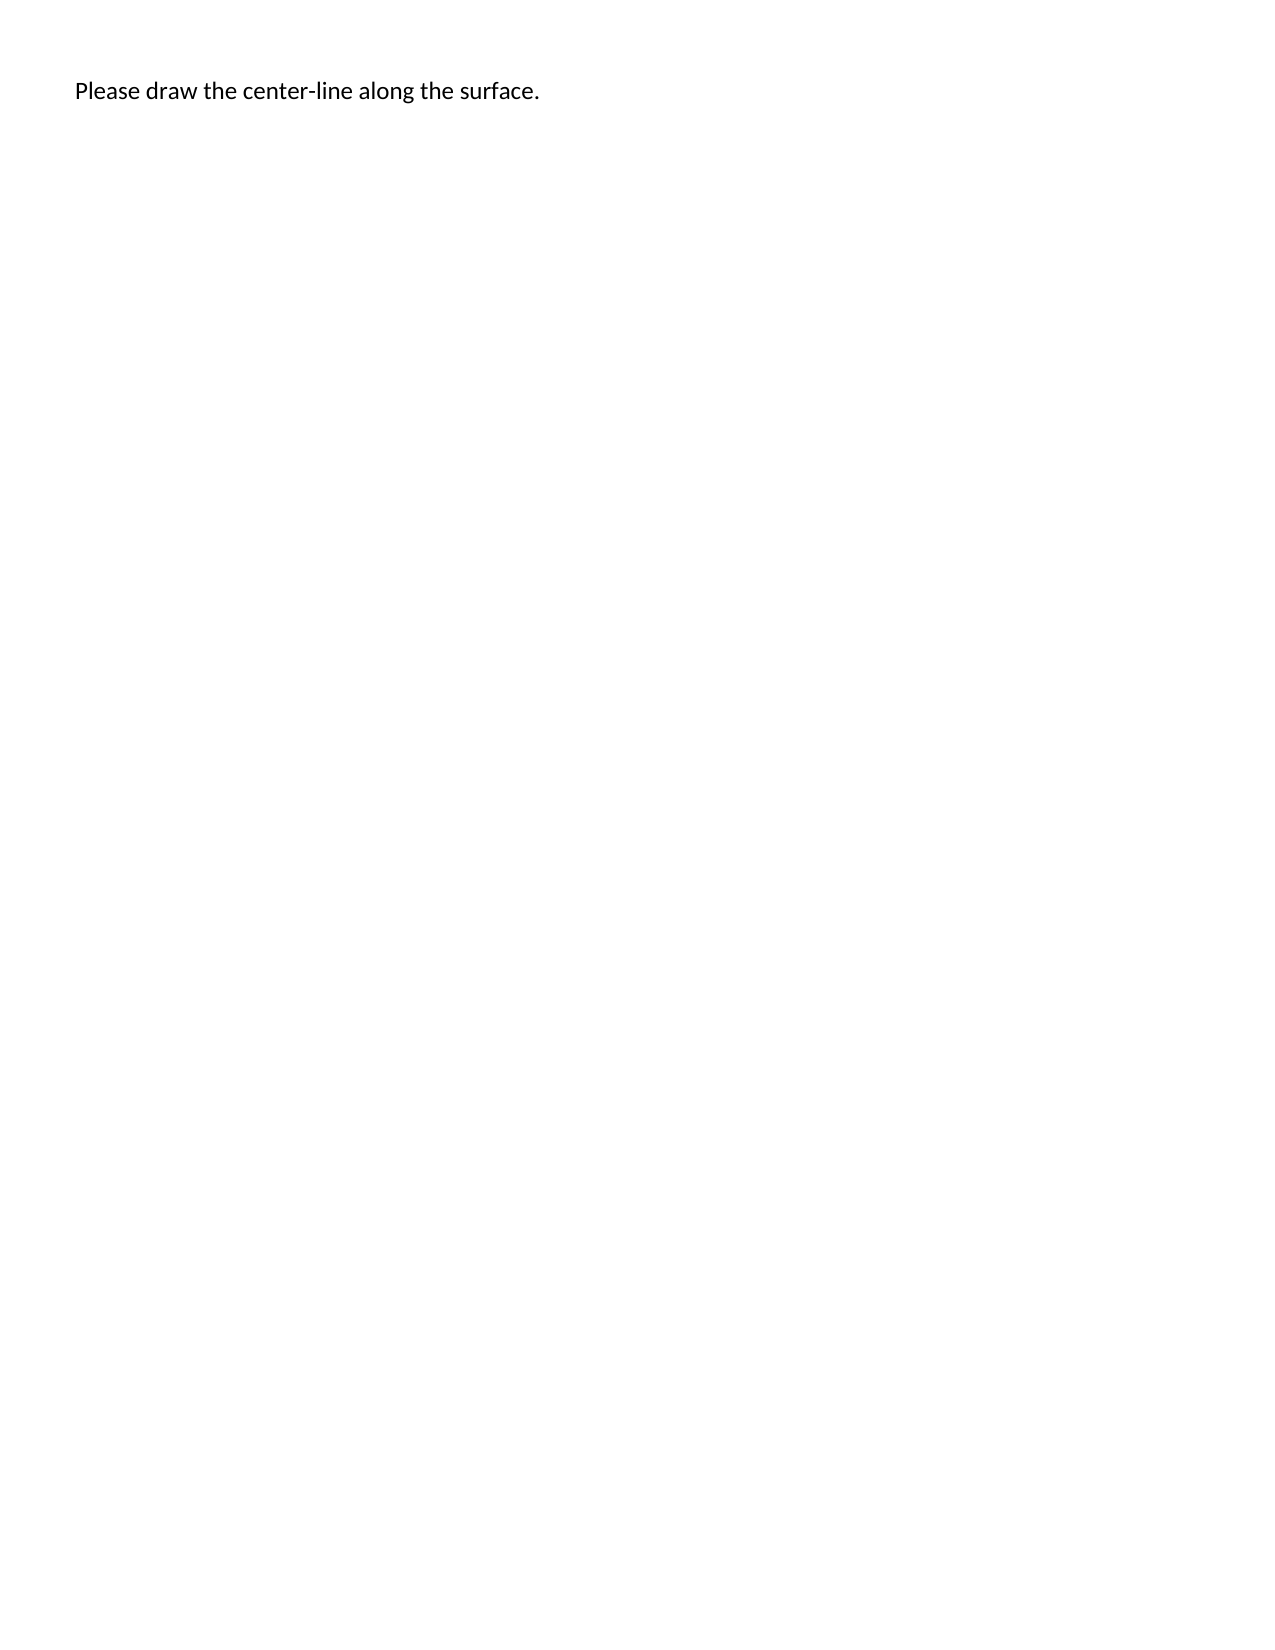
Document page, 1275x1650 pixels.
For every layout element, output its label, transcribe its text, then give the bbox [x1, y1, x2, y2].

text Please draw the center-line along the surface. [75, 75, 1200, 106]
